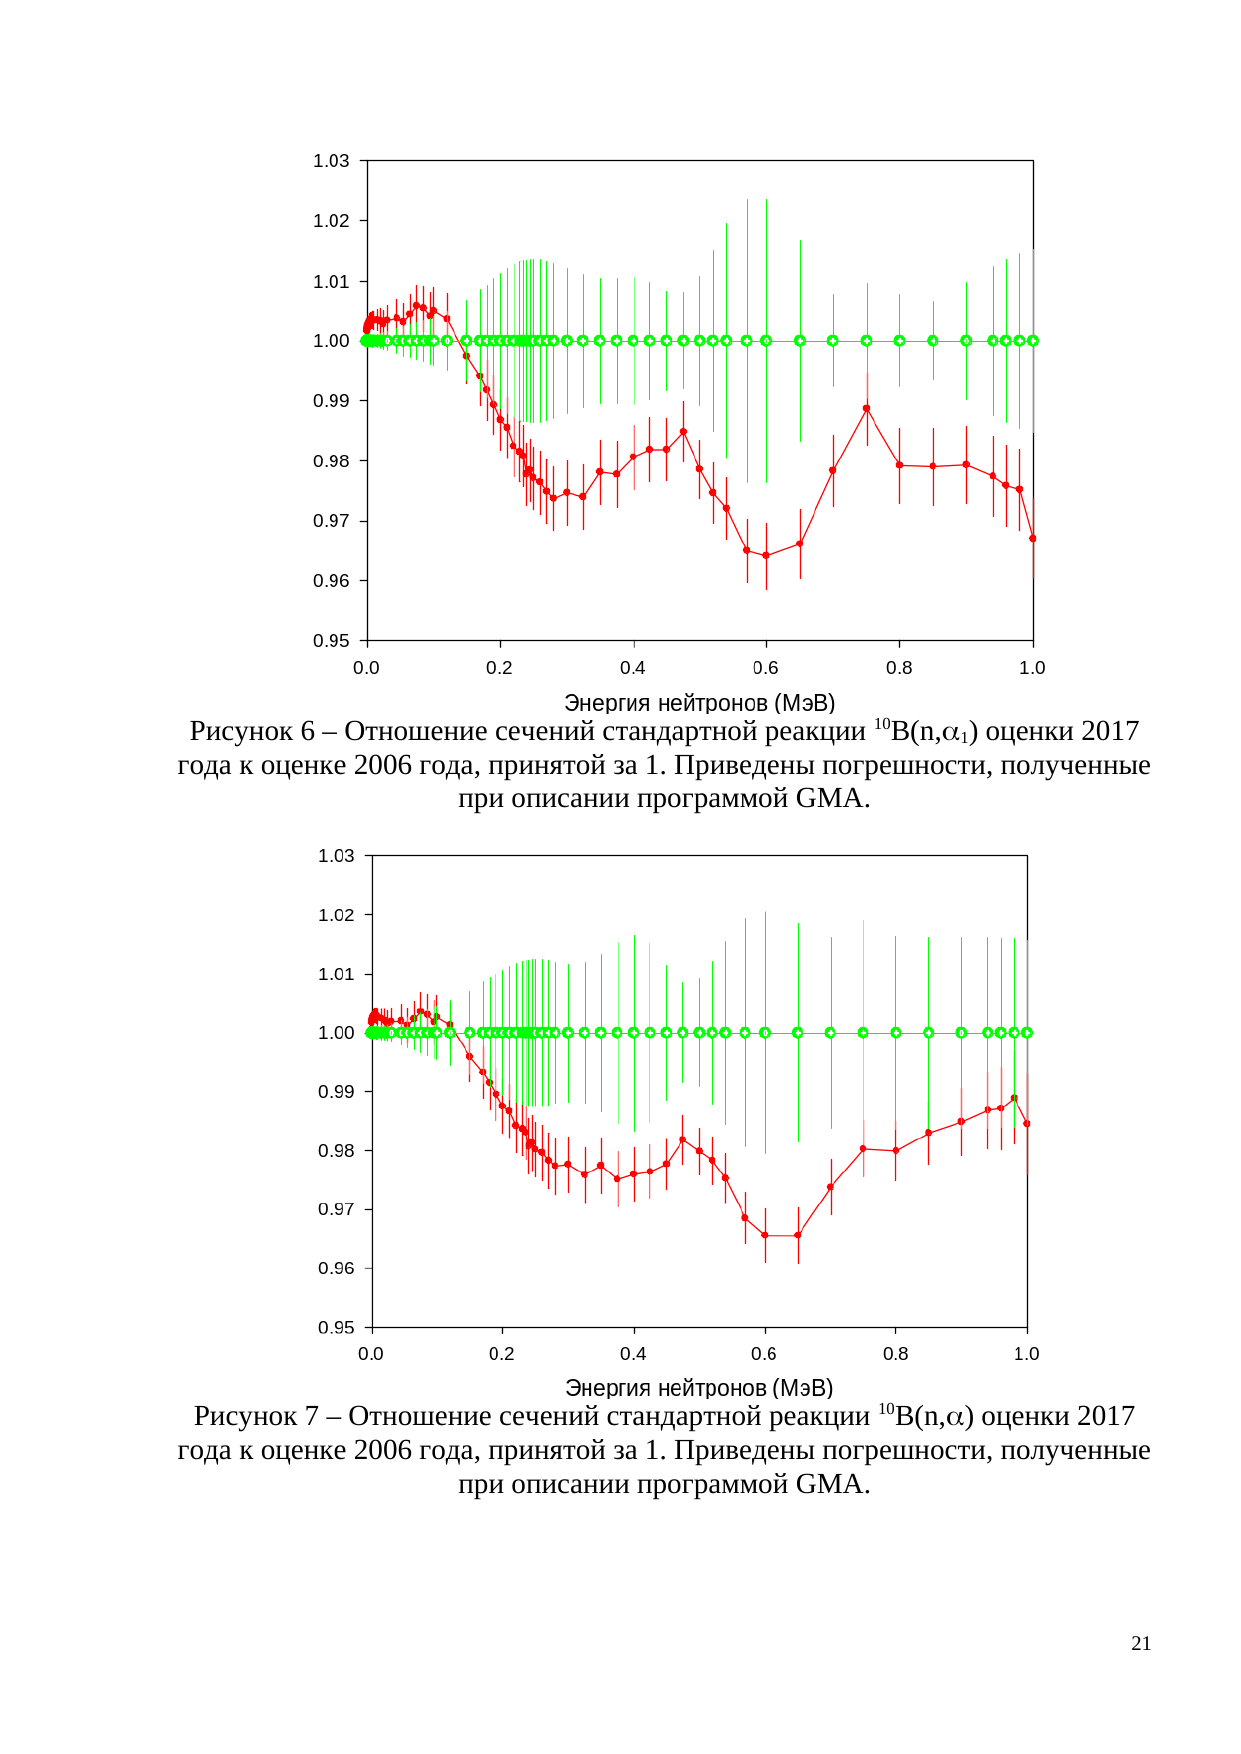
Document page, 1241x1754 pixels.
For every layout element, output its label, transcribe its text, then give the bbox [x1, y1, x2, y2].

text Рисунок 7 – Отношение сечений стандартной реакции 10B(n,) оценки 2017 года к оценке 2006 года, принятой за 1. Приведены погрешности, полученные при описании программой GMA. [177, 1398, 1152, 1499]
text Рисунок 6 – Отношение сечений стандартной реакции 10B(n,1) оценки 2017 года к оценке 2006 года, принятой за 1. Приведены погрешности, полученные при описании программой GMA. [177, 713, 1152, 814]
